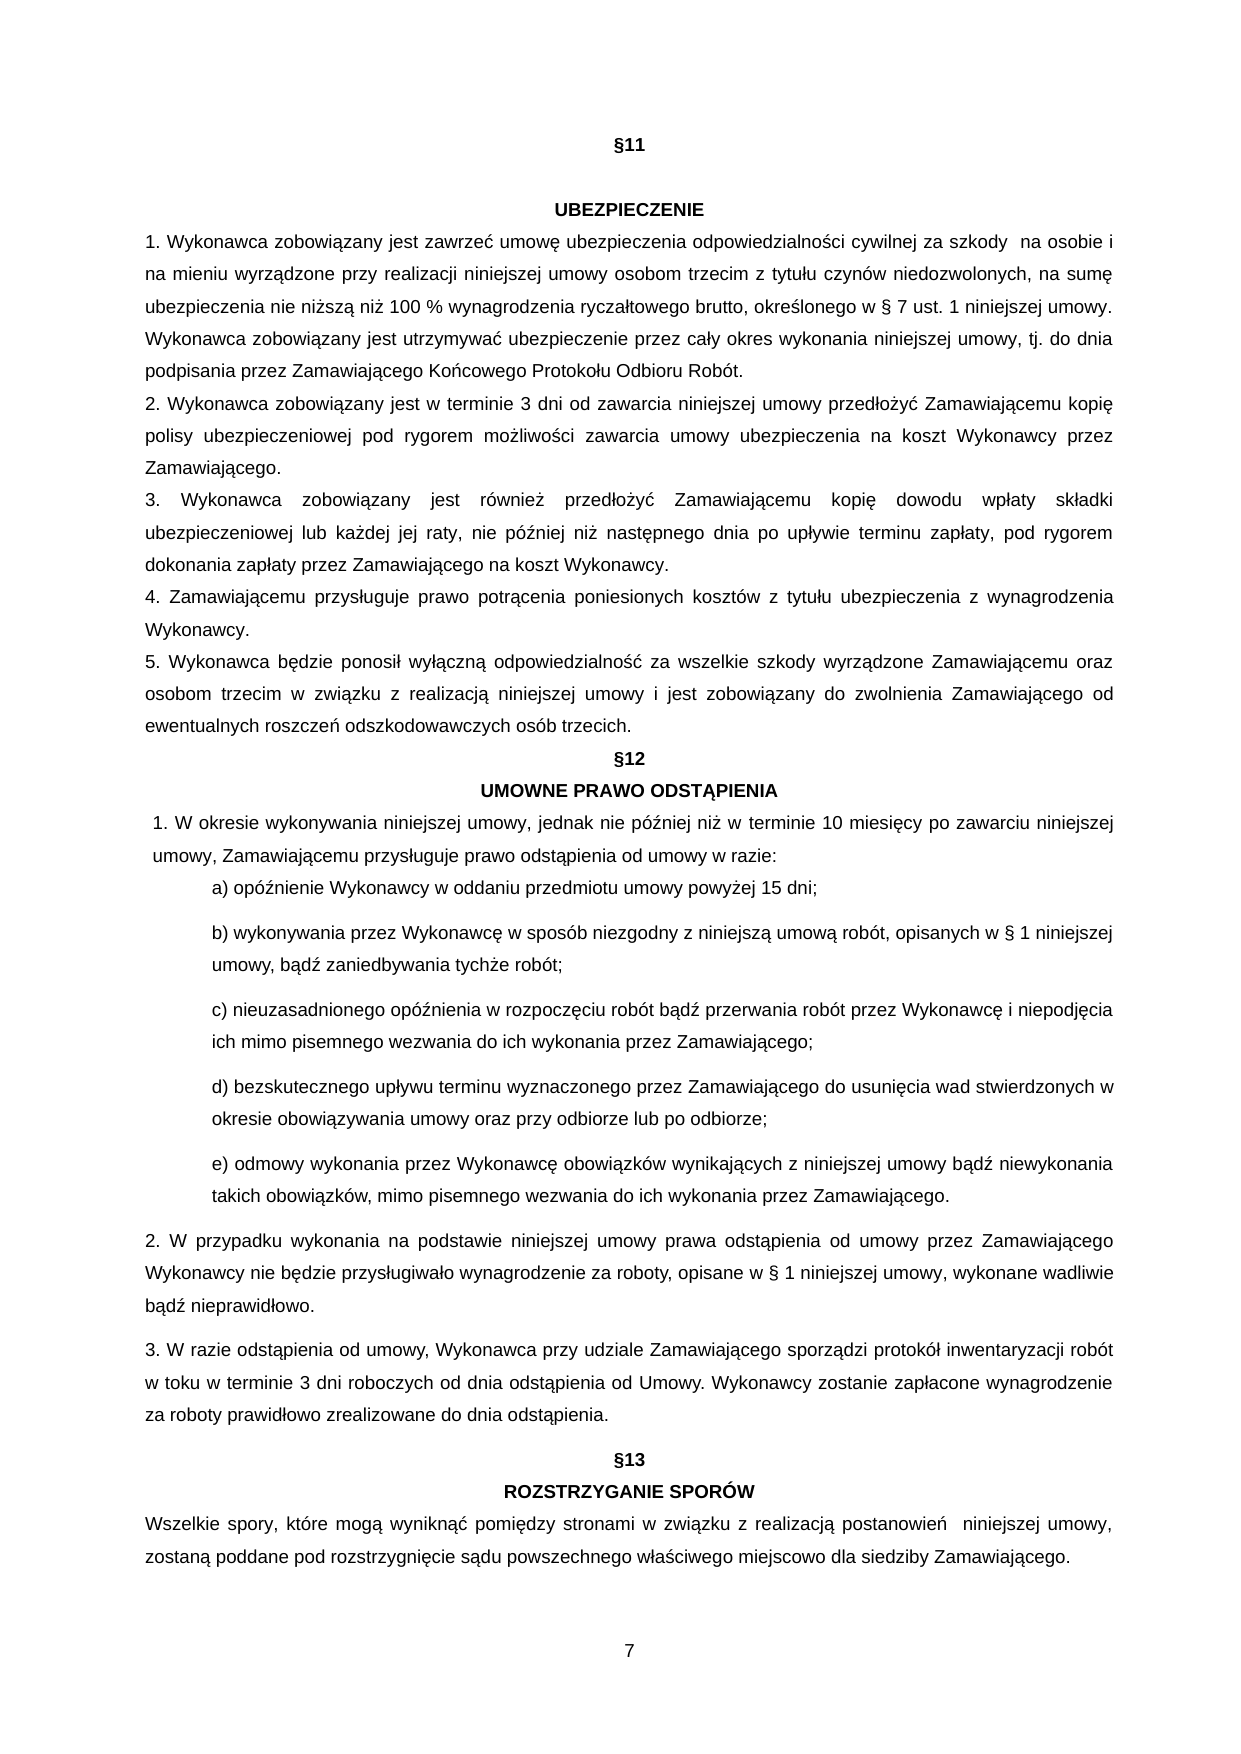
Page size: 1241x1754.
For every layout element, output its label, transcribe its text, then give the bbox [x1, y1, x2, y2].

text Wszelkie spory, które mogą wyniknąć pomiędzy stronami w związku z realizacją postanowień niniejszej umowy, zostaną poddane pod rozstrzygnięcie sądu powszechnego właściwego miejscowo dla siedziby Zamawiającego. [145, 1513, 1114, 1567]
text UMOWNE PRAWO ODSTĄPIENIA [145, 780, 1114, 801]
text 2. Wykonawca zobowiązany jest w terminie 3 dni od zawarcia niniejszej umowy przedłożyć Zamawiającemu kopię polisy ubezpieczeniowej pod rygorem możliwości zawarcia umowy ubezpieczenia na koszt Wykonawcy przez Zamawiającego. [145, 392, 1114, 478]
text a) opóźnienie Wykonawcy w oddaniu przedmiotu umowy powyżej 15 dni; [212, 877, 1114, 898]
text 1. W okresie wykonywania niniejszej umowy, jednak nie później niż w terminie 10 miesięcy po zawarciu niniejszej umowy, Zamawiającemu przysługuje prawo odstąpienia od umowy w razie: [152, 812, 1114, 866]
text d) bezskutecznego upływu terminu wyznaczonego przez Zamawiającego do usunięcia wad stwierdzonych w okresie obowiązywania umowy oraz przy odbiorze lub po odbiorze; [212, 1076, 1114, 1129]
text 5. Wykonawca będzie ponosił wyłączną odpowiedzialność za wszelkie szkody wyrządzone Zamawiającemu oraz osobom trzecim w związku z realizacją niniejszej umowy i jest zobowiązany do zwolnienia Zamawiającego od ewentualnych roszczeń odszkodowawczych osób trzecich. [145, 651, 1114, 737]
text 4. Zamawiającemu przysługuje prawo potrącenia poniesionych kosztów z tytułu ubezpieczenia z wynagrodzenia Wykonawcy. [145, 586, 1114, 640]
text 3. Wykonawca zobowiązany jest również przedłożyć Zamawiającemu kopię dowodu wpłaty składki ubezpieczeniowej lub każdej jej raty, nie później niż następnego dnia po upływie terminu zapłaty, pod rygorem dokonania zapłaty przez Zamawiającego na koszt Wykonawcy. [145, 489, 1114, 575]
text ROZSTRZYGANIE SPORÓW [145, 1481, 1114, 1502]
text 1. Wykonawca zobowiązany jest zawrzeć umowę ubezpieczenia odpowiedzialności cywilnej za szkody na osobie i na mieniu wyrządzone przy realizacji niniejszej umowy osobom trzecim z tytułu czynów niedozwolonych, na sumę ubezpieczenia nie niższą niż 100 % wynagrodzenia ryczałtowego brutto, określonego w § 7 ust. 1 niniejszej umowy. Wykonawca zobowiązany jest utrzymywać ubezpieczenie przez cały okres wykonania niniejszej umowy, tj. do dnia podpisania przez Zamawiającego Końcowego Protokołu Odbioru Robót. [145, 231, 1114, 382]
text UBEZPIECZENIE [145, 199, 1114, 220]
text §13 [145, 1449, 1114, 1470]
text §11 [145, 134, 1114, 156]
list e) odmowy wykonania przez Wykonawcę obowiązków wynikających z niniejszej umowy bądź niewykonania takich obowiązków, mimo pisemnego wezwania do ich wykonania przez Zamawiającego. [212, 1153, 1114, 1207]
text c) nieuzasadnionego opóźnienia w rozpoczęciu robót bądź przerwania robót przez Wykonawcę i niepodjęcia ich mimo pisemnego wezwania do ich wykonania przez Zamawiającego; [212, 999, 1114, 1052]
text §12 [145, 748, 1114, 769]
text b) wykonywania przez Wykonawcę w sposób niezgodny z niniejszą umową robót, opisanych w § 1 niniejszej umowy, bądź zaniedbywania tychże robót; [212, 922, 1114, 975]
text 2. W przypadku wykonania na podstawie niniejszej umowy prawa odstąpienia od umowy przez Zamawiającego Wykonawcy nie będzie przysługiwało wynagrodzenie za roboty, opisane w § 1 niniejszej umowy, wykonane wadliwie bądź nieprawidłowo. [145, 1230, 1114, 1316]
text 3. W razie odstąpienia od umowy, Wykonawca przy udziale Zamawiającego sporządzi protokół inwentaryzacji robót w toku w terminie 3 dni roboczych od dnia odstąpienia od Umowy. Wykonawcy zostanie zapłacone wynagrodzenie za roboty prawidłowo zrealizowane do dnia odstąpienia. [145, 1339, 1114, 1425]
